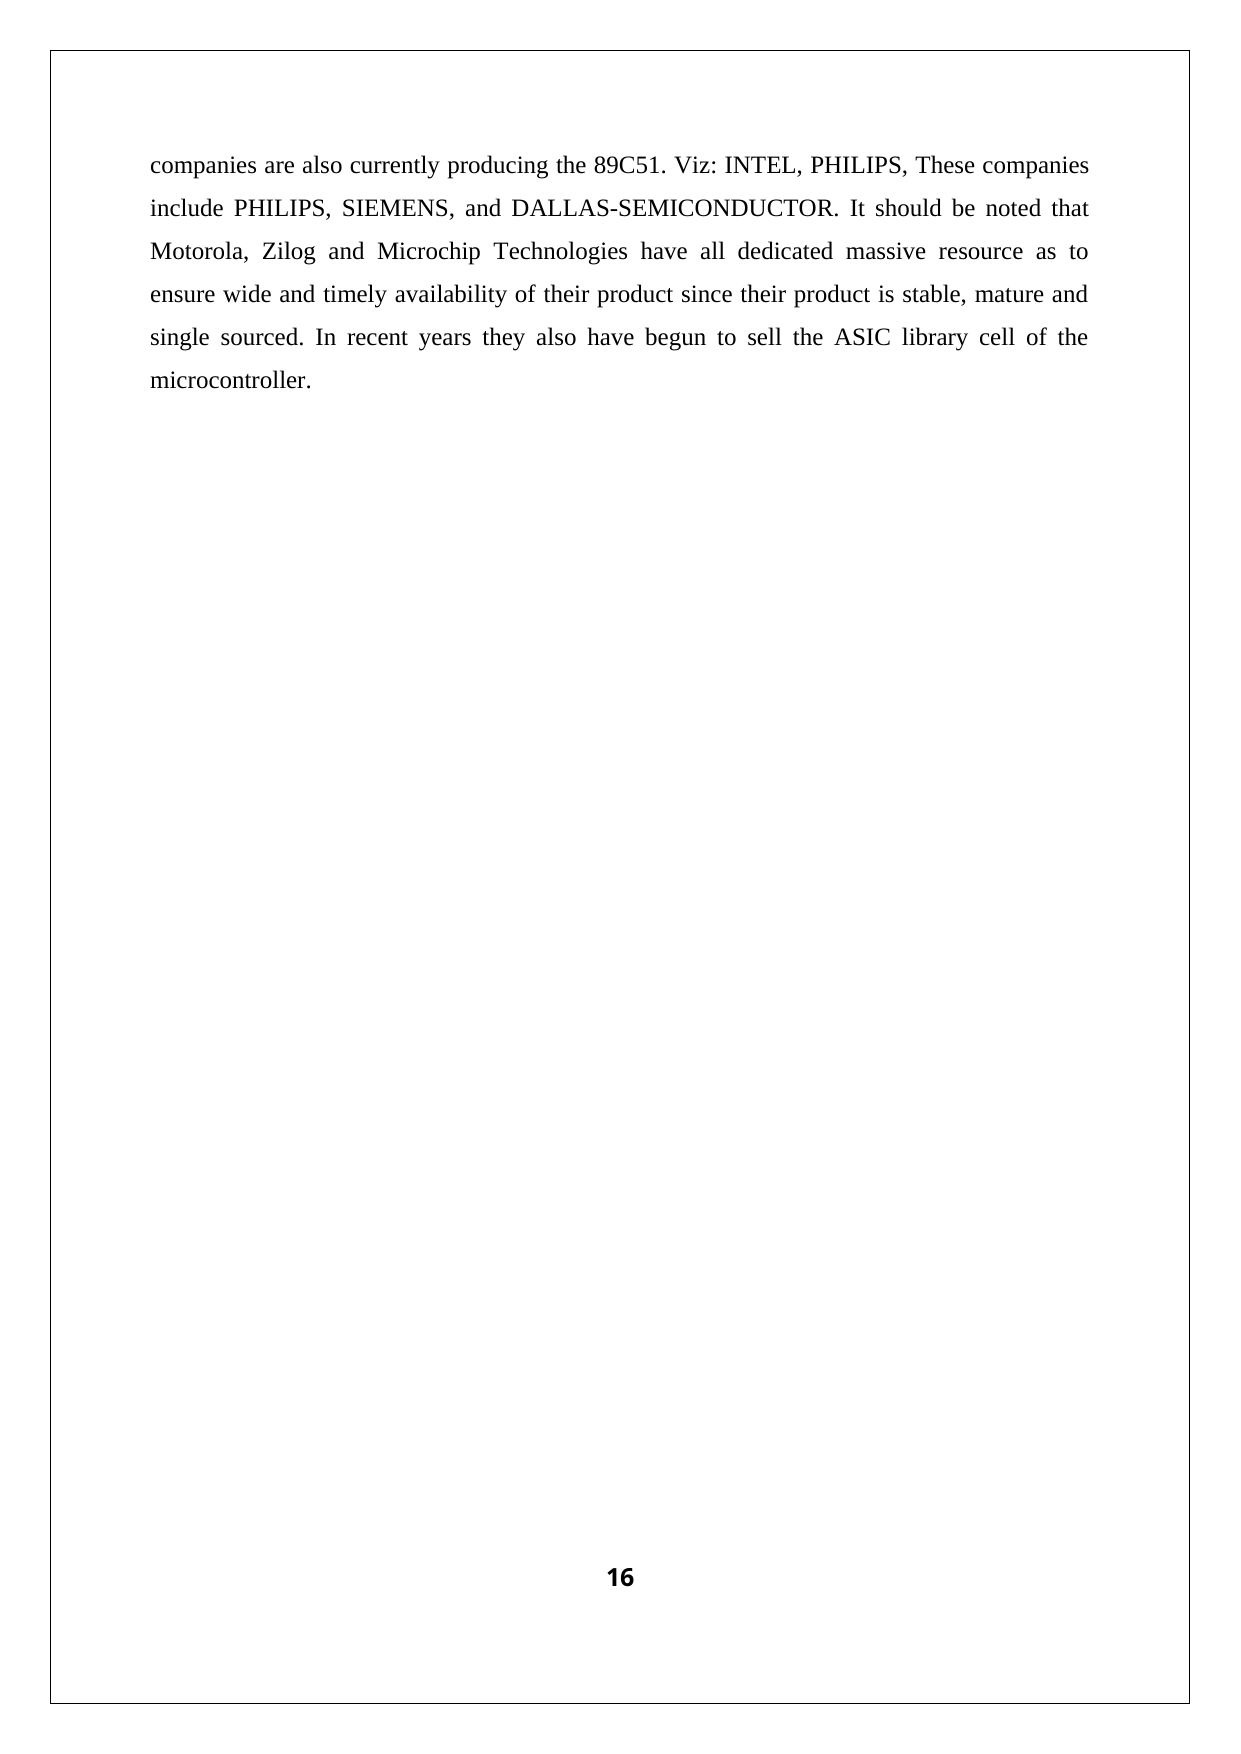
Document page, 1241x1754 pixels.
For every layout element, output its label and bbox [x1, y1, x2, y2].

list [106, 150, 1090, 394]
